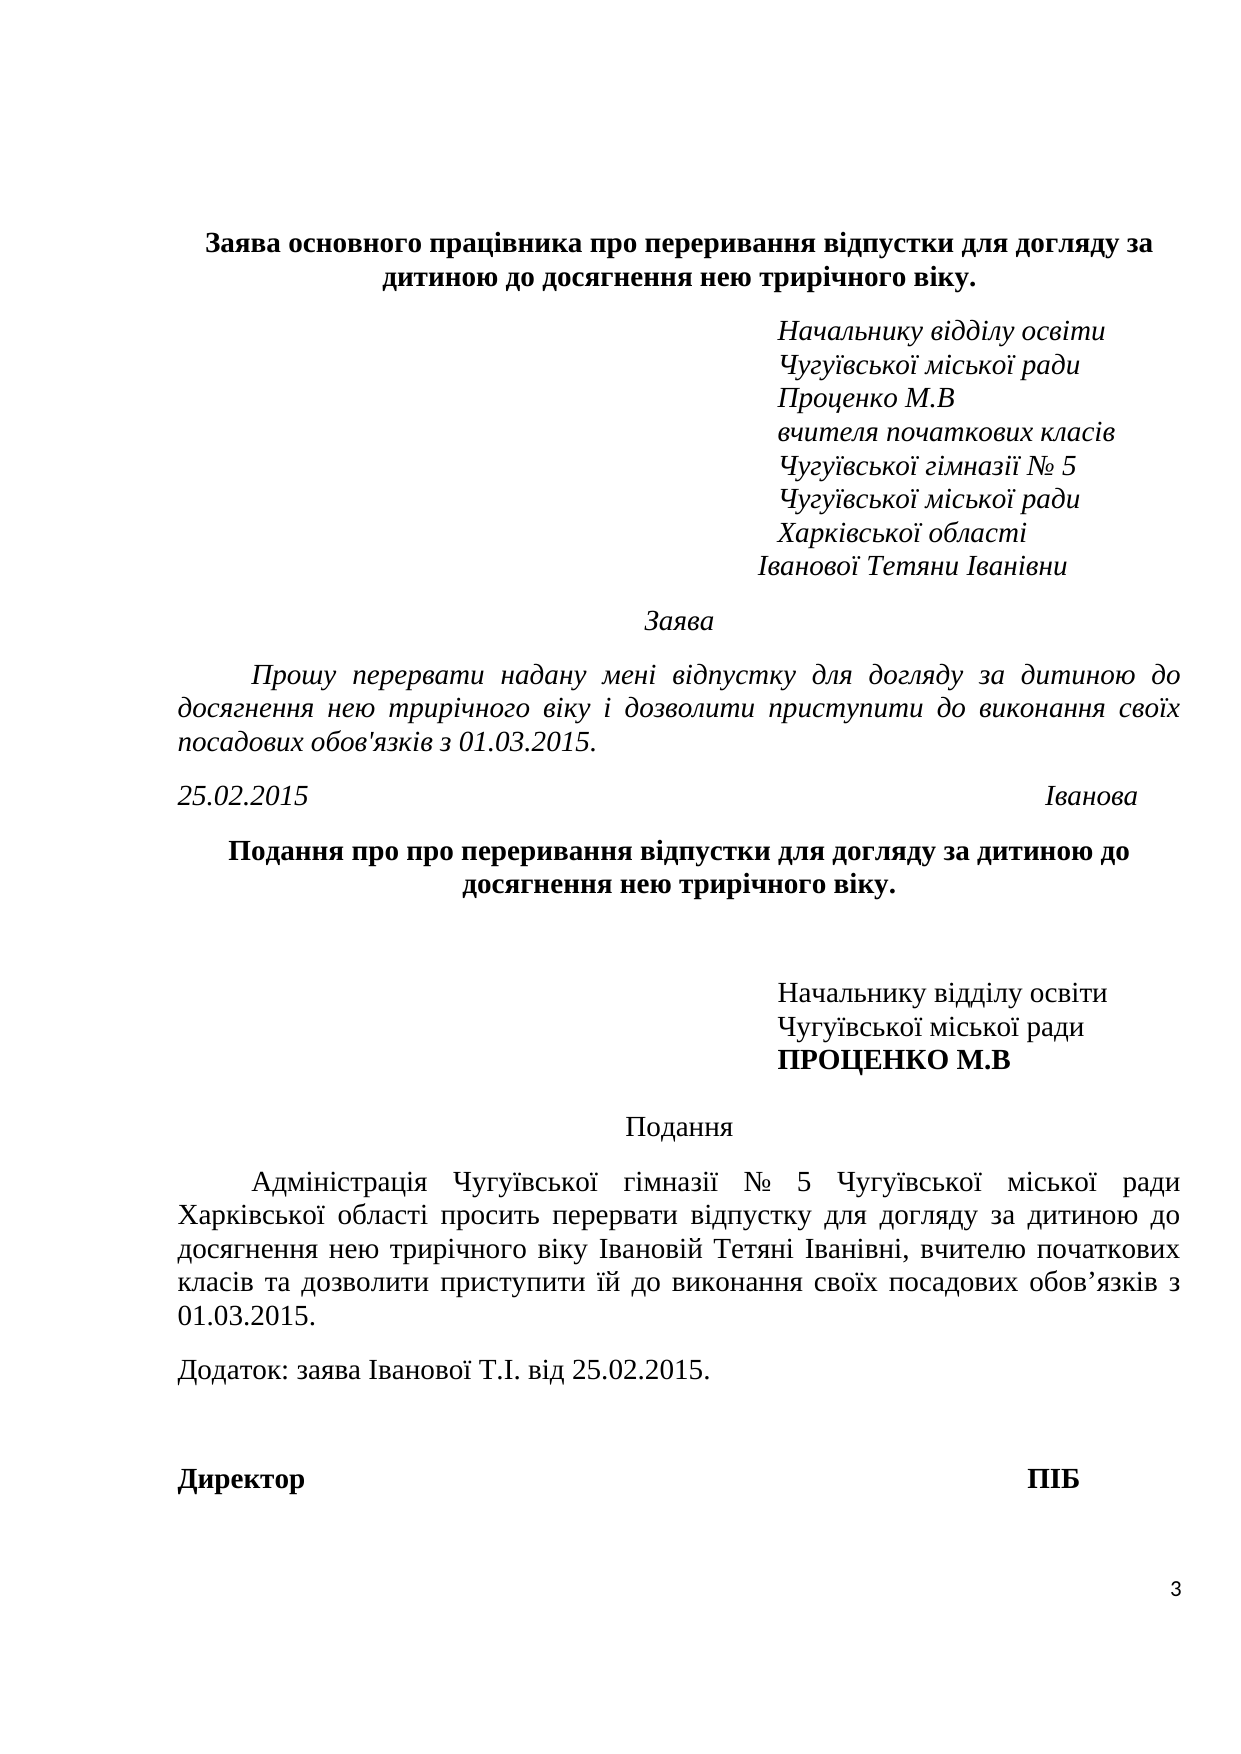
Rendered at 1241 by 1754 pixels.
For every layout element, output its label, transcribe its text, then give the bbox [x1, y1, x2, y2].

text Іванової Тетяни Іванівни [177, 548, 1181, 582]
text Проценко М.В [177, 381, 1181, 414]
text Чугуївської міської ради [177, 481, 1181, 515]
text Директор ПІБ [177, 1461, 1181, 1494]
text Додаток: заява Іванової Т.І. від 25.02.2015. [177, 1352, 1181, 1386]
text Подання [177, 1109, 1181, 1143]
text Заява основного працівника про переривання відпустки для догляду за дитиною до досягнення нею трирічного віку. [177, 226, 1181, 293]
text Начальнику відділу освіти [177, 313, 1181, 347]
text Харківської області [177, 515, 1181, 548]
text Чугуївської міської ради [177, 1009, 1181, 1042]
text Прошу перервати надану мені відпустку для догляду за дитиною до досягнення нею трирічного віку і дозволити приступити до виконання своїх посадових обов'язків з 01.03.2015. [177, 657, 1181, 758]
text Начальнику відділу освіти [177, 975, 1181, 1009]
text ПРОЦЕНКО М.В [177, 1042, 1181, 1076]
text Заява [177, 603, 1181, 636]
text Адміністрація Чугуївської гімназії № 5 Чугуївської міської ради Харківської області просить перервати відпустку для догляду за дитиною до досягнення нею трирічного віку Івановій Тетяні Іванівні, вчителю початкових класів та дозволити приступити їй до виконання своїх посадових обов’язків з 01.03.2015. [177, 1164, 1181, 1331]
text вчителя початкових класів [177, 414, 1181, 448]
text 25.02.2015 Іванова [177, 778, 1181, 812]
text Чугуївської гімназії № 5 [177, 448, 1181, 481]
text Подання про про переривання відпустки для догляду за дитиною до досягнення нею трирічного віку. [177, 833, 1181, 900]
text Чугуївської міської ради [177, 347, 1181, 381]
